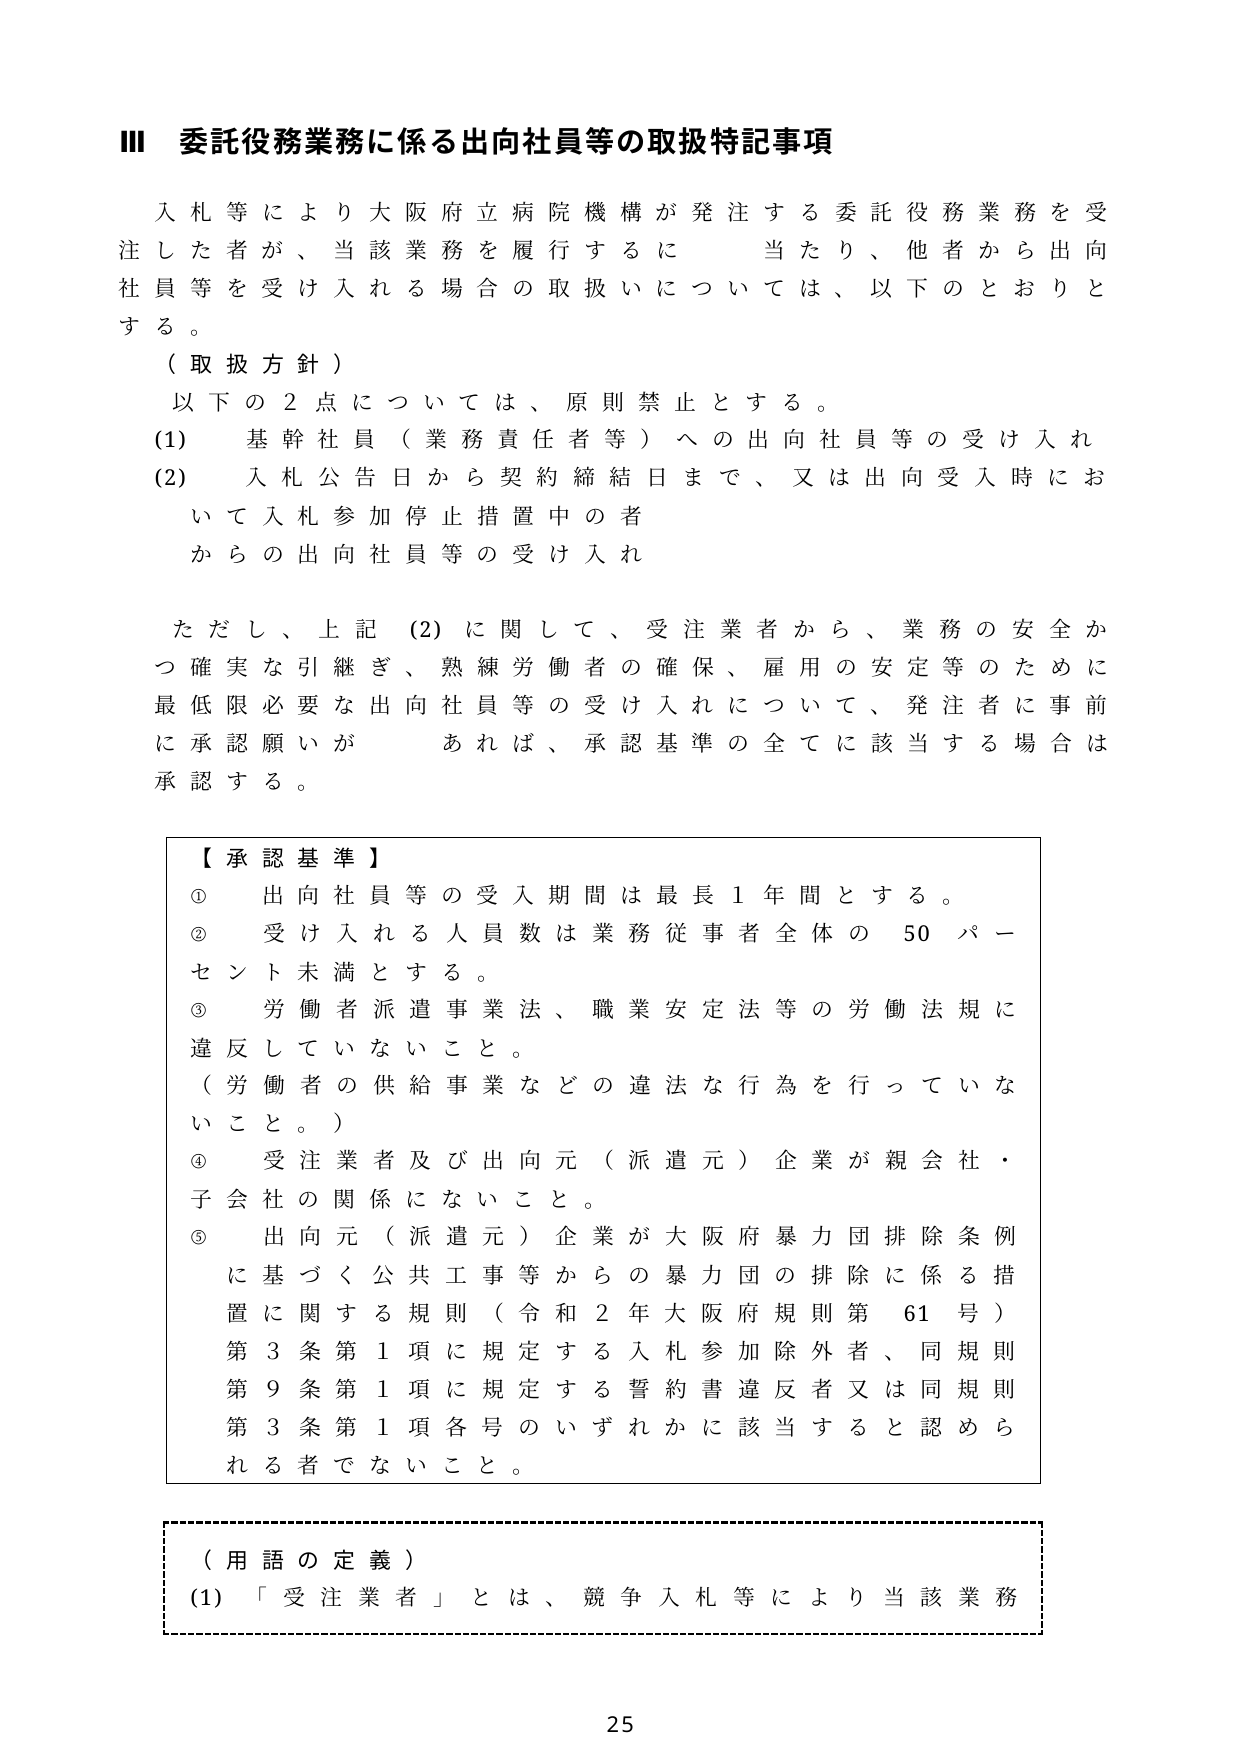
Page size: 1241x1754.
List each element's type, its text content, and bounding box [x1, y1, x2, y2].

text 以下の２点については、原則禁止とする。 [118, 382, 1122, 420]
text ただし、上記(2)に関して、受注業者から、業務の安全かつ確実な引継ぎ、熟練労働者の確保、雇用の安定等のために最低限必要な出向社員等の受け入れについて、発注者に事前に承認願いが あれば、承認基準の全てに該当する場合は承認する。 [141, 609, 1122, 799]
text Ⅲ 委託役務業務に係る出向社員等の取扱特記事項 [118, 119, 1122, 161]
text 入札等により大阪府立病院機構が発注する委託役務業務を受注した者が、当該業務を履行するに 当たり、他者から出向社員等を受け入れる場合の取扱いについては、以下のとおりとする。 [118, 192, 1122, 344]
text からの出向社員等の受け入れ [175, 533, 1122, 571]
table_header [164, 1521, 1042, 1633]
text （取扱方針） [118, 344, 1122, 382]
table_header 【承認基準】 ① 出向社員等の受入期間は最長１年間とする。 ② 受け入れる人員数は業務従事者全体の50パーセント未満とする。 ③ 労働者派遣事業法、職業安定法等の労働法規に違反していないこと。 （労働者の供給事業などの違法な行為を行っていないこと。） ④ 受注業者及び出向元（派遣元）企業が親会社・子会社の関係にないこと。 ⑤ 出向元（派遣元）企業が大阪府暴力団排除条例に基づく公共工事等からの暴力団の排除に係る措置に関する規則（令和２年大阪府規則第61号）第３条第１項に規定する入札参加除外者、同規則第９条第１項に規定する誓約書違反者又は同規則第３条第１項各号のいずれかに該当すると認められる者でないこと。 [167, 838, 1040, 1482]
text (2) 入札公告日から契約締結日まで、又は出向受入時において入札参加停止措置中の者 [141, 458, 1122, 533]
text (1) 基幹社員（業務責任者等）への出向社員等の受け入れ [118, 420, 1122, 458]
